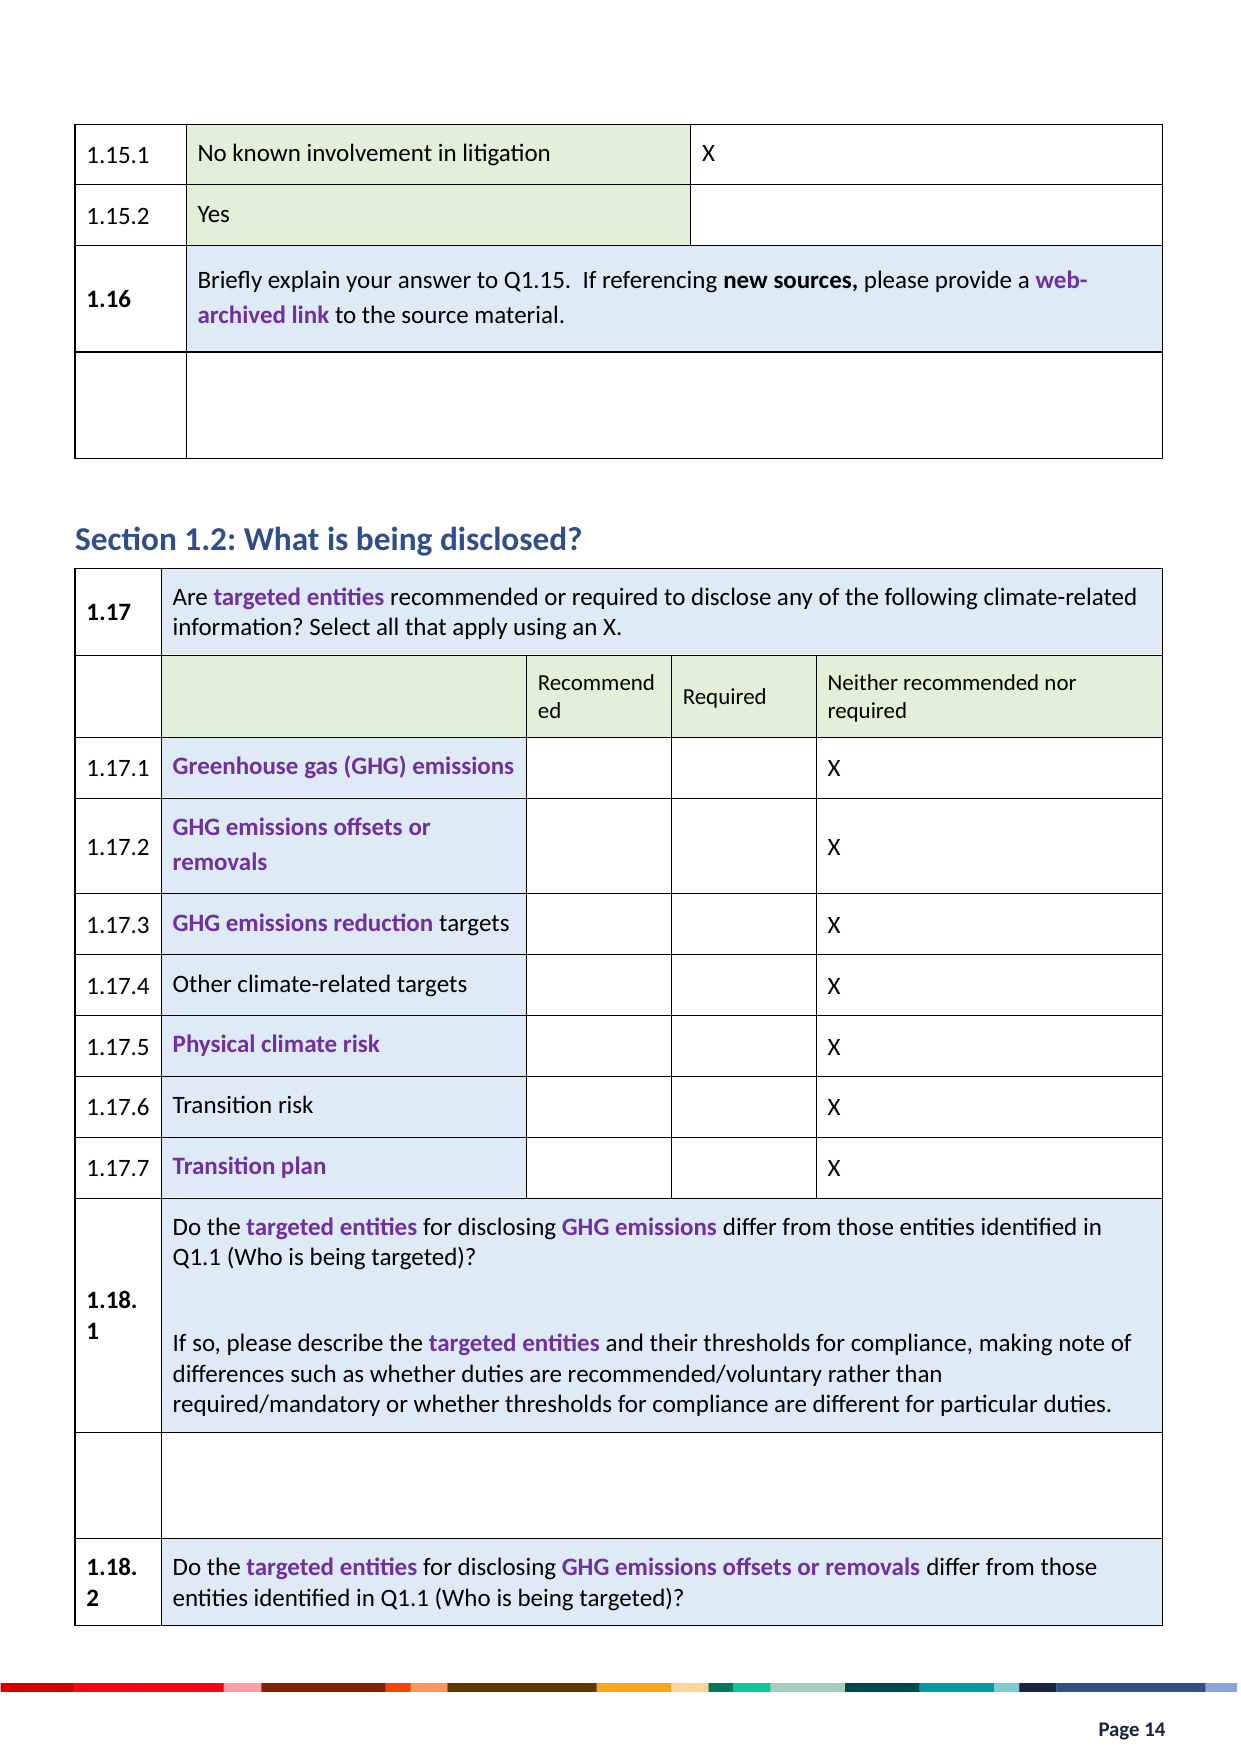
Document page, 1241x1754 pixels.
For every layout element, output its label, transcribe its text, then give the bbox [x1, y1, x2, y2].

picture [0, 1683, 1236, 1692]
table_cell [527, 955, 671, 1015]
table_cell Transition risk [162, 1077, 526, 1137]
table_cell Greenhouse gas (GHG) emissions [162, 738, 526, 797]
table_cell X [817, 799, 1162, 893]
table_cell 1.15.2 [76, 185, 186, 245]
table_cell [527, 738, 671, 797]
table_cell Do the targeted entities for disclosing GHG emissions differ from those entities identified in Q1.1 (Who is being targeted)? If so, please describe the targeted entities and their thresholds for compliance, making note of differences such as whether duties are recommended/voluntary rather than required/mandatory or whether thresholds for compliance are different for particular duties. [162, 1199, 1162, 1432]
table_cell GHG emissions reduction targets [162, 894, 526, 954]
table_cell [672, 799, 816, 893]
table_cell [187, 353, 1162, 458]
table_cell 1.16 [76, 246, 186, 351]
table_cell [162, 656, 526, 737]
table_cell [691, 185, 1162, 245]
table_cell X [817, 738, 1162, 797]
table_header 1.17 [76, 569, 161, 654]
table_cell Required [672, 656, 816, 737]
table_cell [527, 799, 671, 893]
subtitle Section 1.2: What is being disclosed? [75, 518, 1165, 559]
table_cell Transition plan [162, 1138, 526, 1197]
table_cell 1.17.2 [76, 799, 161, 893]
table_cell 1.17.6 [76, 1077, 161, 1137]
table_cell Recommended [527, 656, 671, 737]
table_cell [76, 353, 186, 458]
table_cell [162, 1433, 1162, 1538]
table_cell Physical climate risk [162, 1016, 526, 1076]
table_cell [672, 955, 816, 1015]
table_cell [76, 1433, 161, 1538]
table_cell [672, 1138, 816, 1197]
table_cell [162, 1539, 1162, 1625]
table_cell X [817, 1077, 1162, 1137]
table_cell 1.17.5 [76, 1016, 161, 1076]
table_cell [527, 1077, 671, 1137]
table_cell X [691, 125, 1162, 184]
table_cell [527, 894, 671, 954]
table_cell X [817, 894, 1162, 954]
table_cell [527, 1016, 671, 1076]
table_header Are targeted entities recommended or required to disclose any of the following climate-related information? Select all that apply using an X. [162, 569, 1162, 654]
table_cell [672, 738, 816, 797]
table_cell Other climate-related targets [162, 955, 526, 1015]
table_cell Briefly explain your answer to Q1.15. If referencing new sources, please provide a web-archived link to the source material. [187, 246, 1162, 351]
table_cell 1.15.1 [76, 125, 186, 184]
table_cell 1.18.1 [76, 1199, 161, 1432]
table_cell Neither recommended nor required [817, 656, 1162, 737]
table_cell Yes [187, 185, 690, 245]
table_cell [527, 1138, 671, 1197]
table_cell 1.17.3 [76, 894, 161, 954]
table_cell [672, 894, 816, 954]
table_cell [76, 656, 161, 737]
table_cell No known involvement in litigation [187, 125, 690, 184]
table_cell [672, 1016, 816, 1076]
table_cell GHG emissions offsets or removals [162, 799, 526, 893]
table_cell [672, 1077, 816, 1137]
table_cell 1.17.1 [76, 738, 161, 797]
table_cell 1.17.4 [76, 955, 161, 1015]
table_cell 1.17.7 [76, 1138, 161, 1197]
table_cell X [817, 955, 1162, 1015]
table_cell X [817, 1016, 1162, 1076]
table_cell X [817, 1138, 1162, 1197]
table_cell 1.18.2 [76, 1539, 161, 1625]
